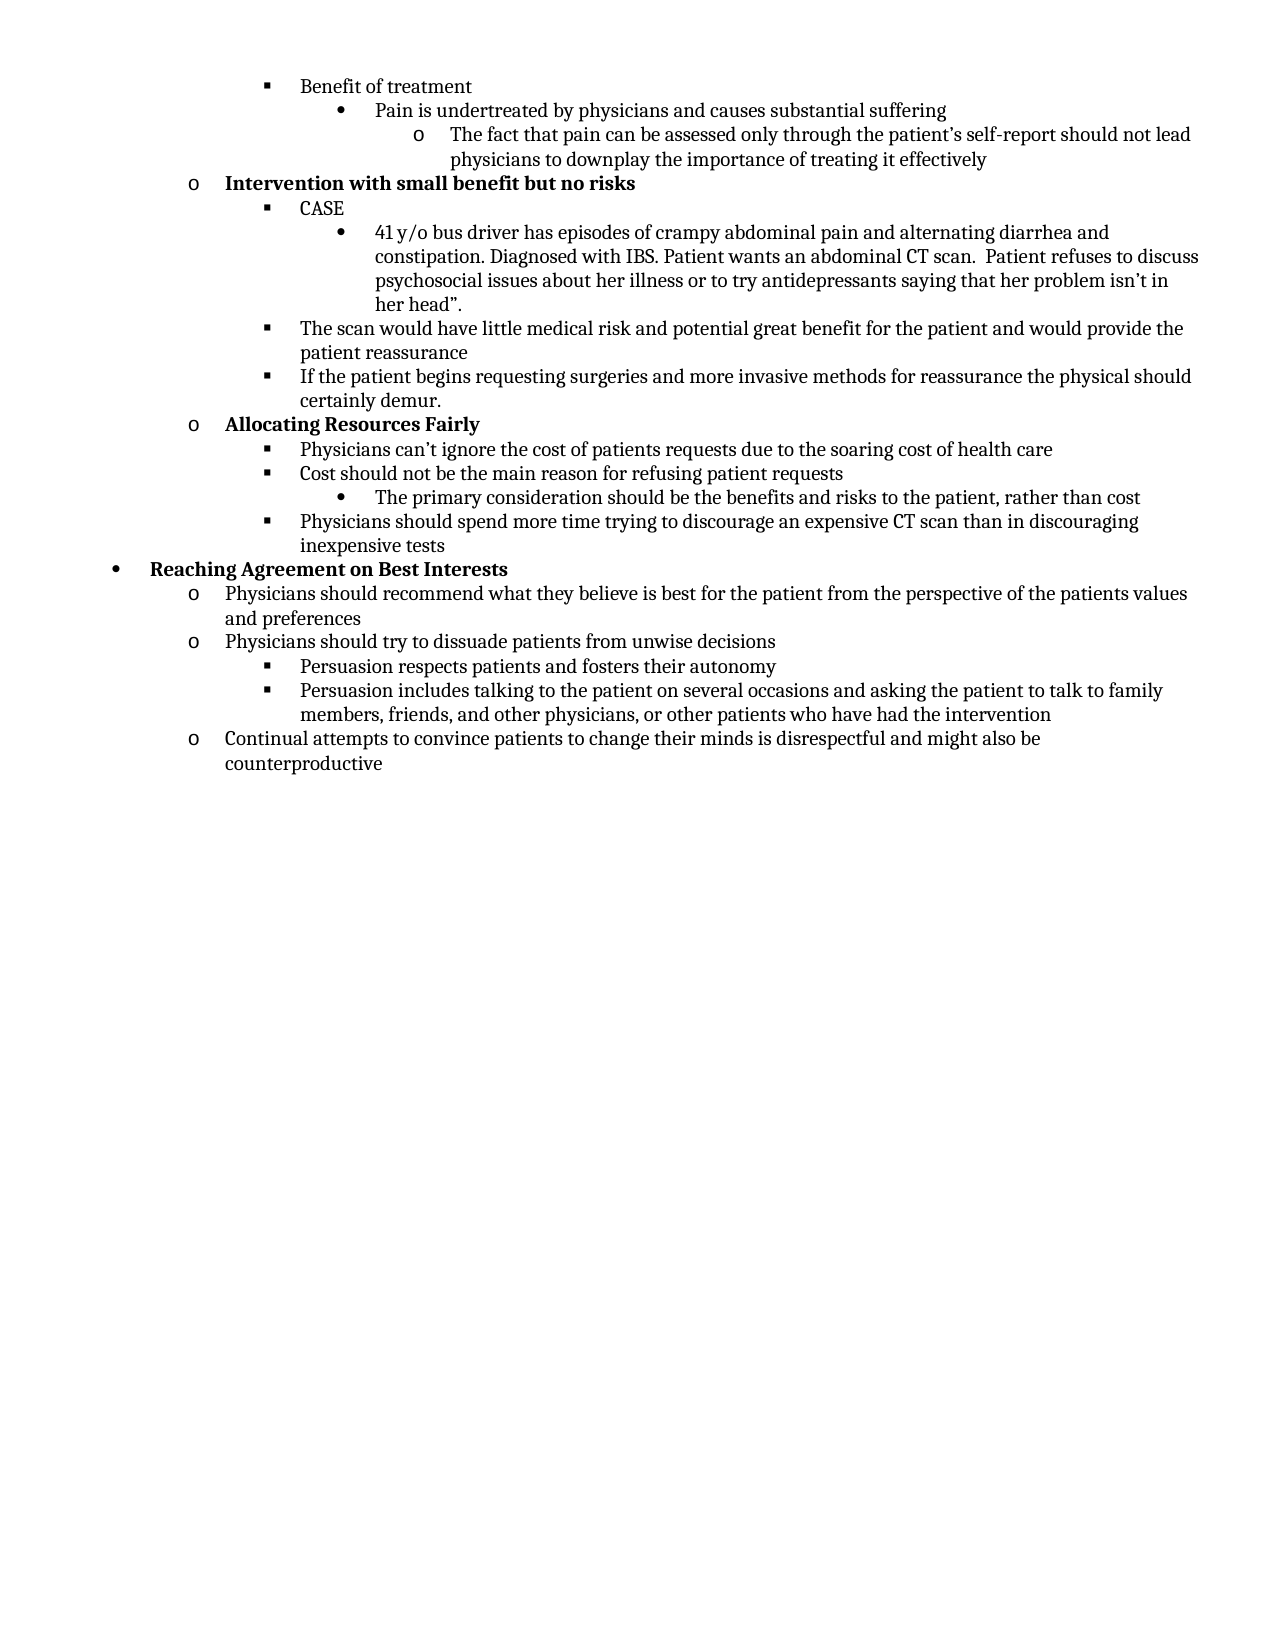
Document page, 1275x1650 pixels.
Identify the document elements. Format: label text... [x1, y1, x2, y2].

list The primary consideration should be the benefits and risks to the patient, rather than cost [337, 485, 1200, 509]
list Physicians should recommend what they believe is best for the patient from the perspective of the patients values and preferences [187, 581, 1200, 630]
list 41 y/o bus driver has episodes of crampy abdominal pain and alternating diarrhea and constipation. Diagnosed with IBS. Patient wants an abdominal CT scan. Patient refuses to discuss psychosocial issues about her illness or to try antidepressants saying that her problem isn’t in her head”. [337, 221, 1200, 317]
list Allocating Resources Fairly [187, 412, 1200, 437]
list Persuasion respects patients and fosters their autonomy [262, 655, 1200, 679]
list Intervention with small benefit but no risks [187, 172, 1200, 197]
list Physicians should try to dissuade patients from unwise decisions [187, 630, 1200, 655]
list The fact that pain can be assessed only through the patient’s self-report should not lead physicians to downplay the importance of treating it effectively [412, 123, 1200, 172]
list CASE [262, 197, 1200, 221]
list Pain is undertreated by physicians and causes substantial suffering [337, 99, 1200, 123]
list If the patient begins requesting surgeries and more invasive methods for reassurance the physical should certainly demur. [262, 364, 1200, 412]
list Continual attempts to convince patients to change their minds is disrespectful and might also be counterproductive [187, 727, 1200, 776]
list The scan would have little medical risk and potential great benefit for the patient and would provide the patient reassurance [262, 317, 1200, 364]
list Benefit of treatment [262, 75, 1200, 99]
list Physicians can’t ignore the cost of patients requests due to the soaring cost of health care [262, 437, 1200, 461]
list Cost should not be the main reason for refusing patient requests [262, 461, 1200, 485]
list Reaching Agreement on Best Interests [112, 557, 1200, 581]
list Persuasion includes talking to the patient on several occasions and asking the patient to talk to family members, friends, and other physicians, or other patients who have had the intervention [262, 679, 1200, 727]
list Physicians should spend more time trying to discourage an expensive CT scan than in discouraging inexpensive tests [262, 509, 1200, 557]
